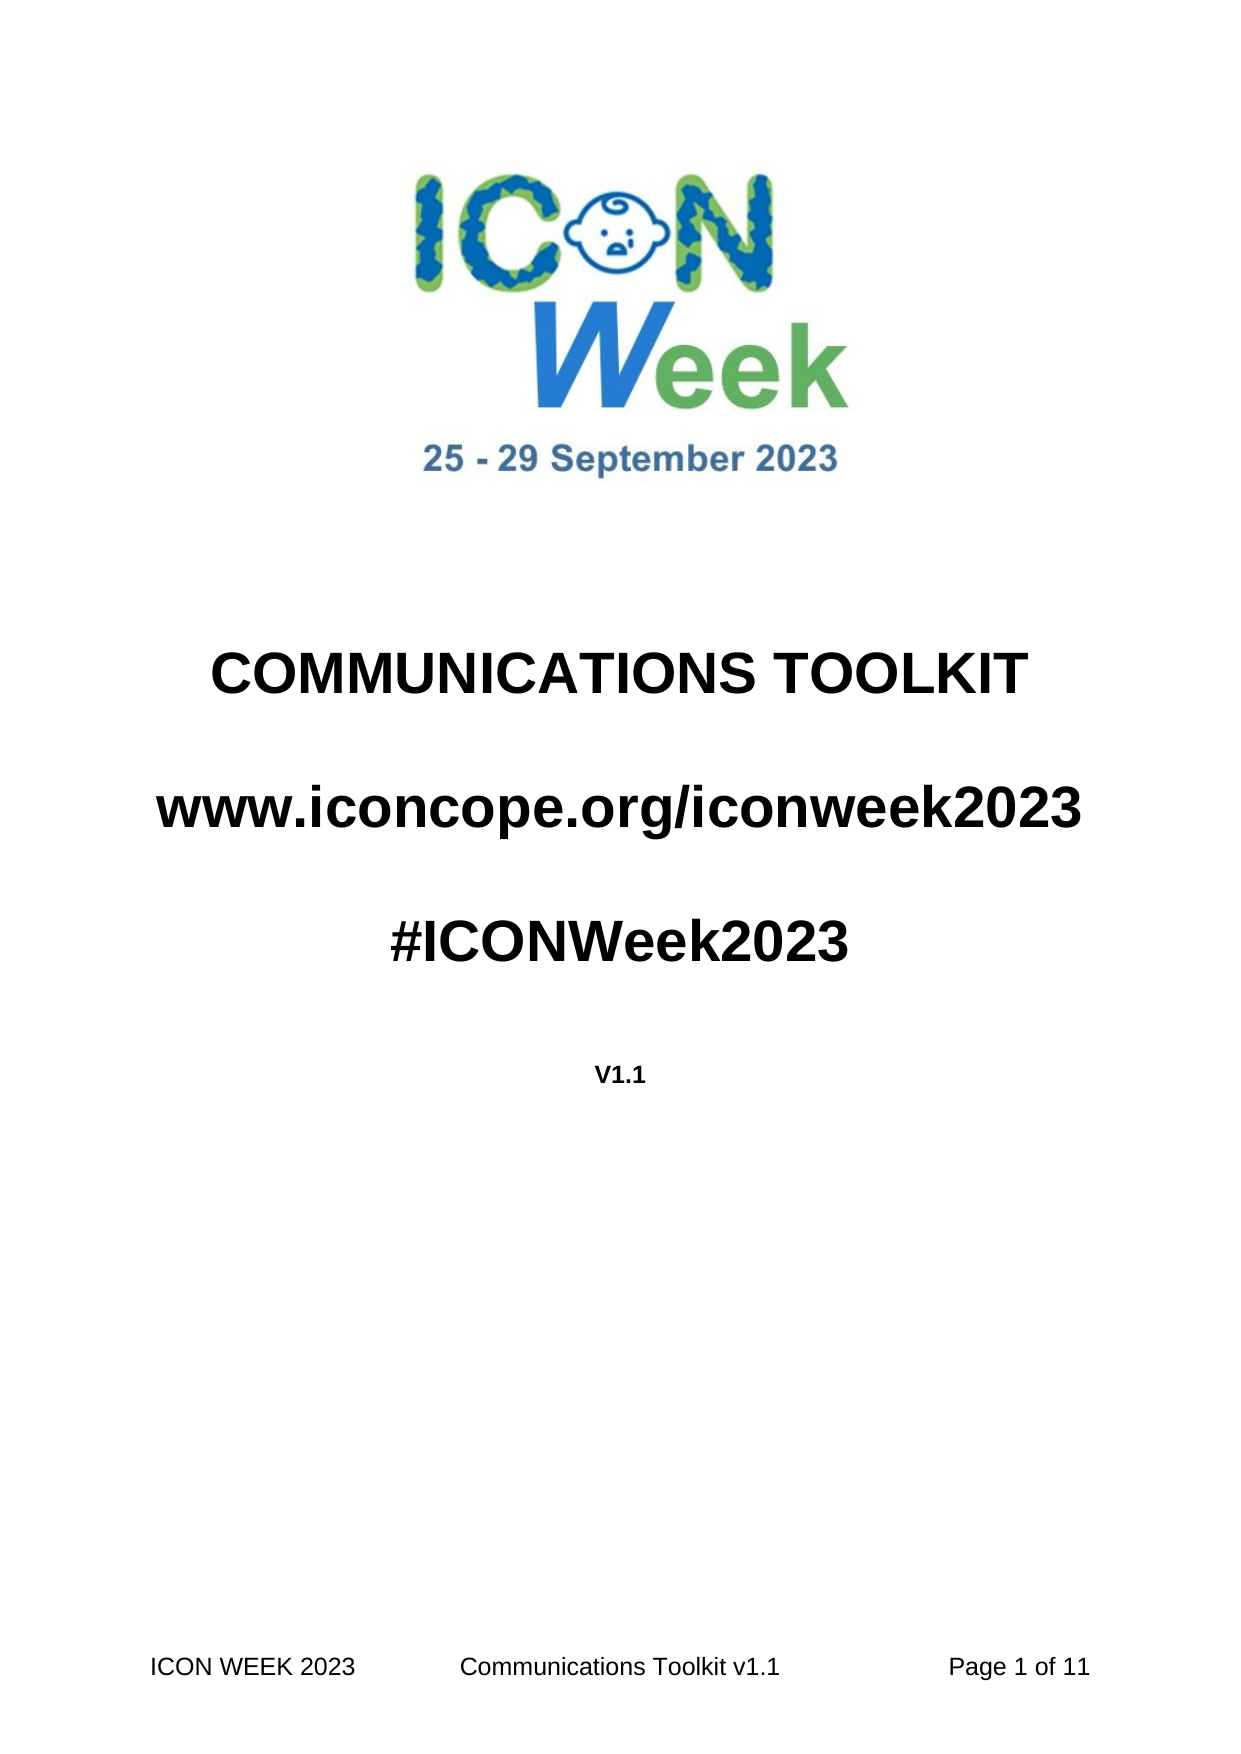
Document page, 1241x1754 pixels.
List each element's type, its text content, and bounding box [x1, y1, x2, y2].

text www.iconcope.org/iconweek2023 [150, 773, 1090, 840]
text V1.1 [150, 1060, 1090, 1089]
picture [383, 150, 873, 492]
text COMMUNICATIONS TOOLKIT [150, 639, 1090, 706]
text #ICONWeek2023 [150, 907, 1090, 974]
